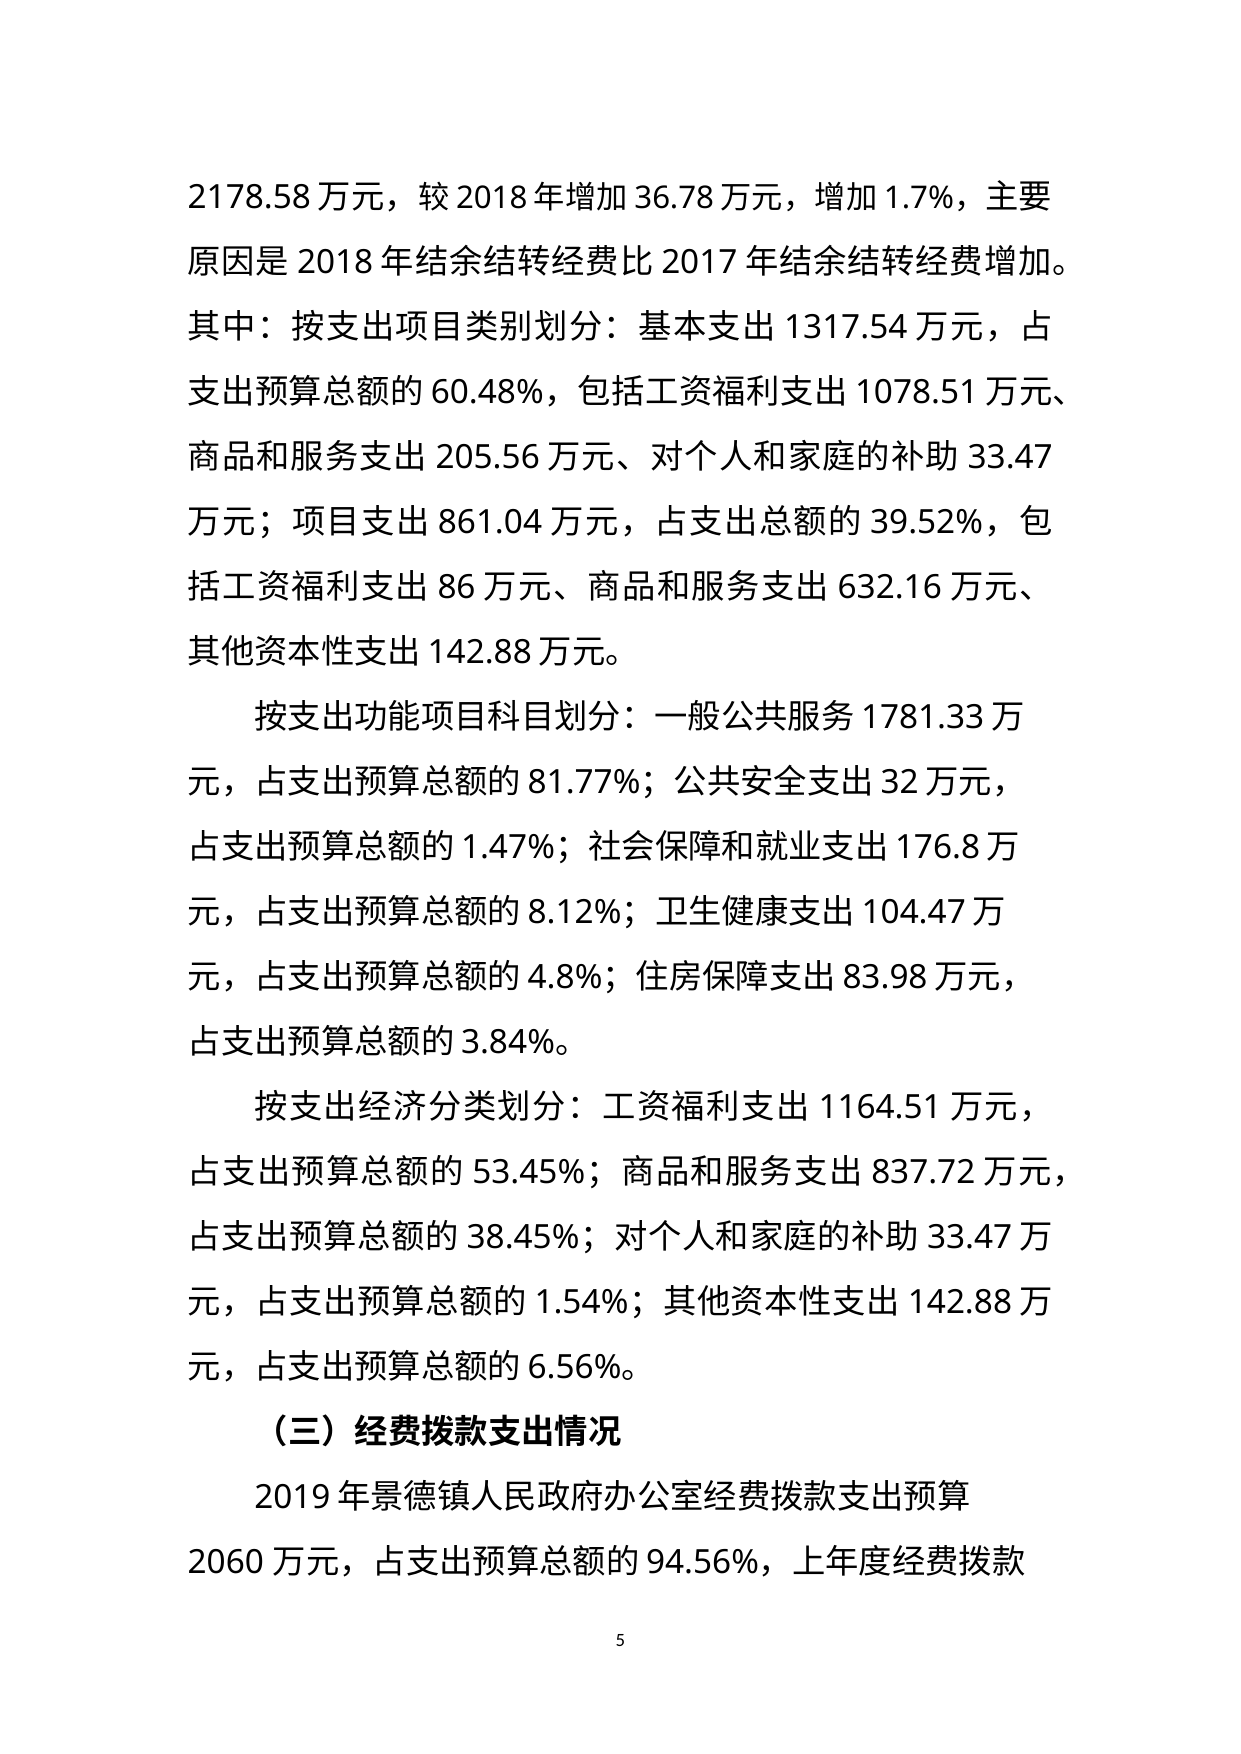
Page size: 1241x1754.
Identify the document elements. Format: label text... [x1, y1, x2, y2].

text 按支出经济分类划分：工资福利支出1164.51万元，占支出预算总额的53.45%；商品和服务支出837.72万元，占支出预算总额的38.45%；对个人和家庭的补助33.47万元，占支出预算总额的1.54%；其他资本性支出142.88万元，占支出预算总额的6.56%。 [187, 1072, 1053, 1397]
text （三）经费拨款支出情况 [187, 1397, 1053, 1462]
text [187, 1462, 1053, 1592]
text 按支出功能项目科目划分：一般公共服务1781.33万元，占支出预算总额的81.77%；公共安全支出32万元，占支出预算总额的1.47%；社会保障和就业支出176.8万元，占支出预算总额的8.12%；卫生健康支出104.47万元，占支出预算总额的4.8%；住房保障支出83.98万元，占支出预算总额的3.84%。 [187, 682, 1053, 1072]
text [187, 162, 1053, 682]
